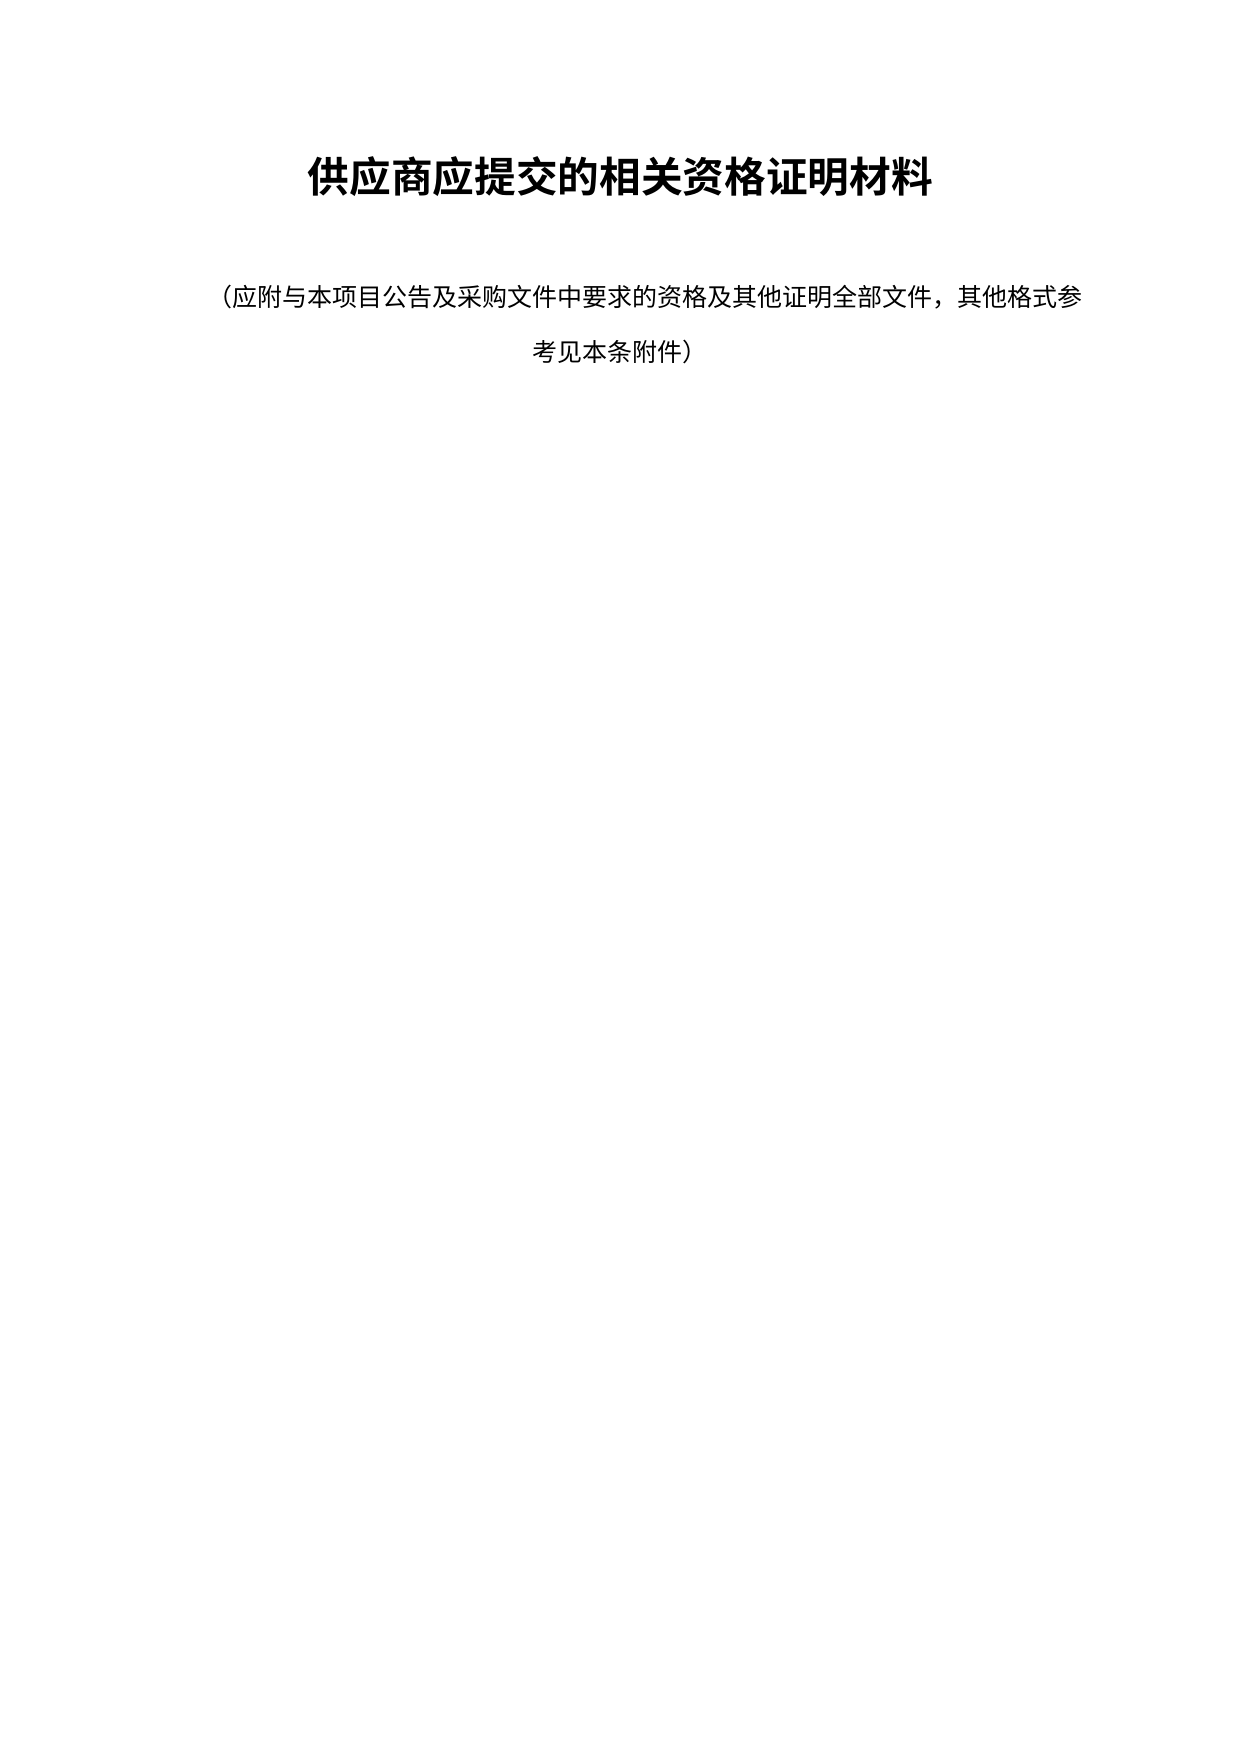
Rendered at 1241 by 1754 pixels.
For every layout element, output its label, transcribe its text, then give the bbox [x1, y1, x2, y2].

text 供应商应提交的相关资格证明材料 [148, 144, 1092, 204]
text （应附与本项目公告及采购文件中要求的资格及其他证明全部文件，其他格式参考见本条附件） [148, 278, 1092, 368]
